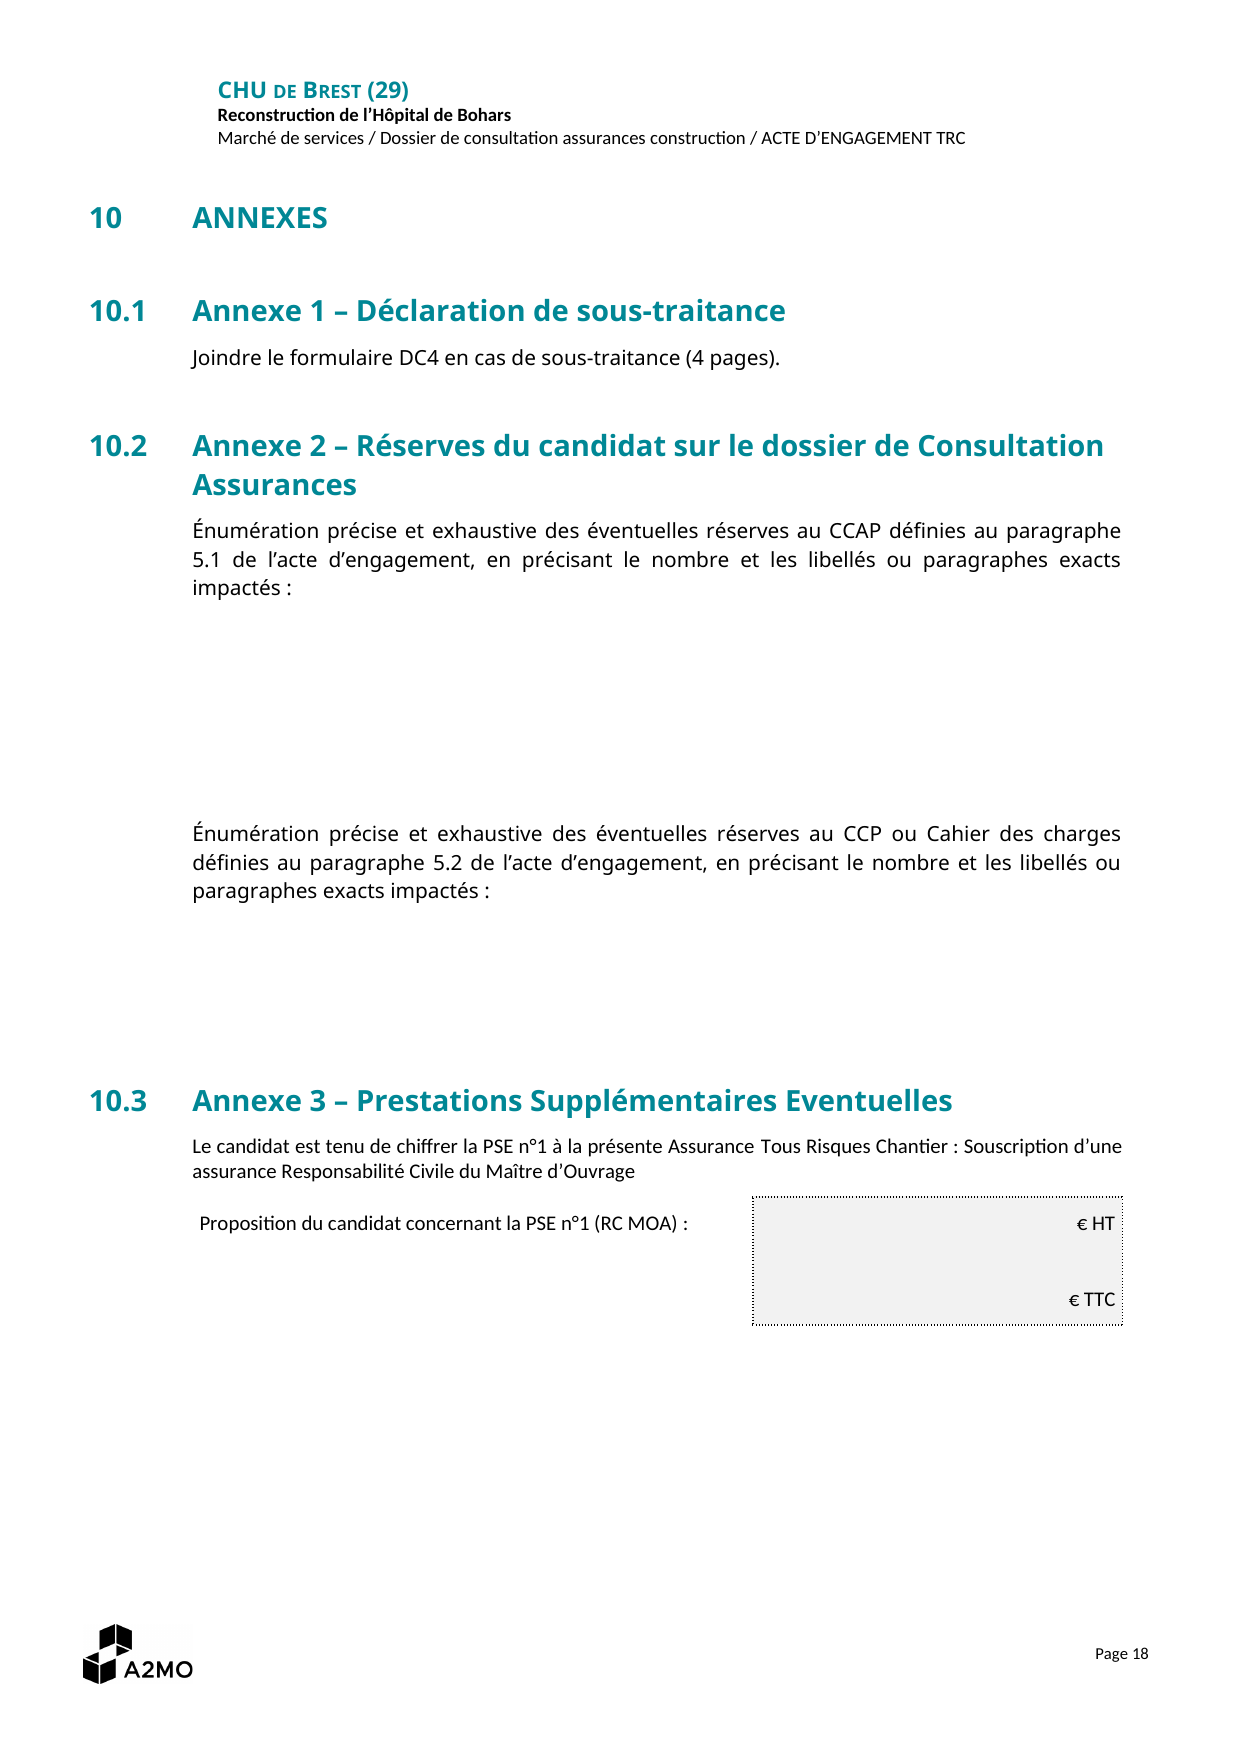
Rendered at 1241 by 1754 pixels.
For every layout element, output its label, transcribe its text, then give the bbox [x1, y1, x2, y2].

subtitle Annexe 1 – Déclaration de sous-traitance [89, 291, 1122, 330]
table_header Proposition du candidat concernant la PSE n°1 (RC MOA) : [192, 1196, 753, 1324]
list Annexe 3 – Prestations Supplémentaires Eventuelles [89, 1081, 1122, 1120]
subtitle Annexe 2 – Réserves du candidat sur le dossier de Consultation Assurances [89, 425, 1122, 504]
picture [83, 1624, 193, 1684]
text Énumération précise et exhaustive des éventuelles réserves au CCP ou Cahier des charges définies au paragraphe 5.2 de l’acte d’engagement, en précisant le nombre et les libellés ou paragraphes exacts impactés : [192, 819, 1122, 904]
text Joindre le formulaire DC4 en cas de sous-traitance (4 pages). [192, 343, 1122, 371]
text Le candidat est tenu de chiffrer la PSE n°1 à la présente Assurance Tous Risques Chantier : Souscription d’une assurance Responsabilité Civile du Maître d’Ouvrage [192, 1133, 1122, 1184]
text Énumération précise et exhaustive des éventuelles réserves au CCAP définies au paragraphe 5.1 de l’acte d’engagement, en précisant le nombre et les libellés ou paragraphes exacts impactés : [192, 517, 1122, 602]
table_header € HT € TTC [753, 1196, 1122, 1324]
subtitle ANNEXEs [89, 198, 1122, 237]
